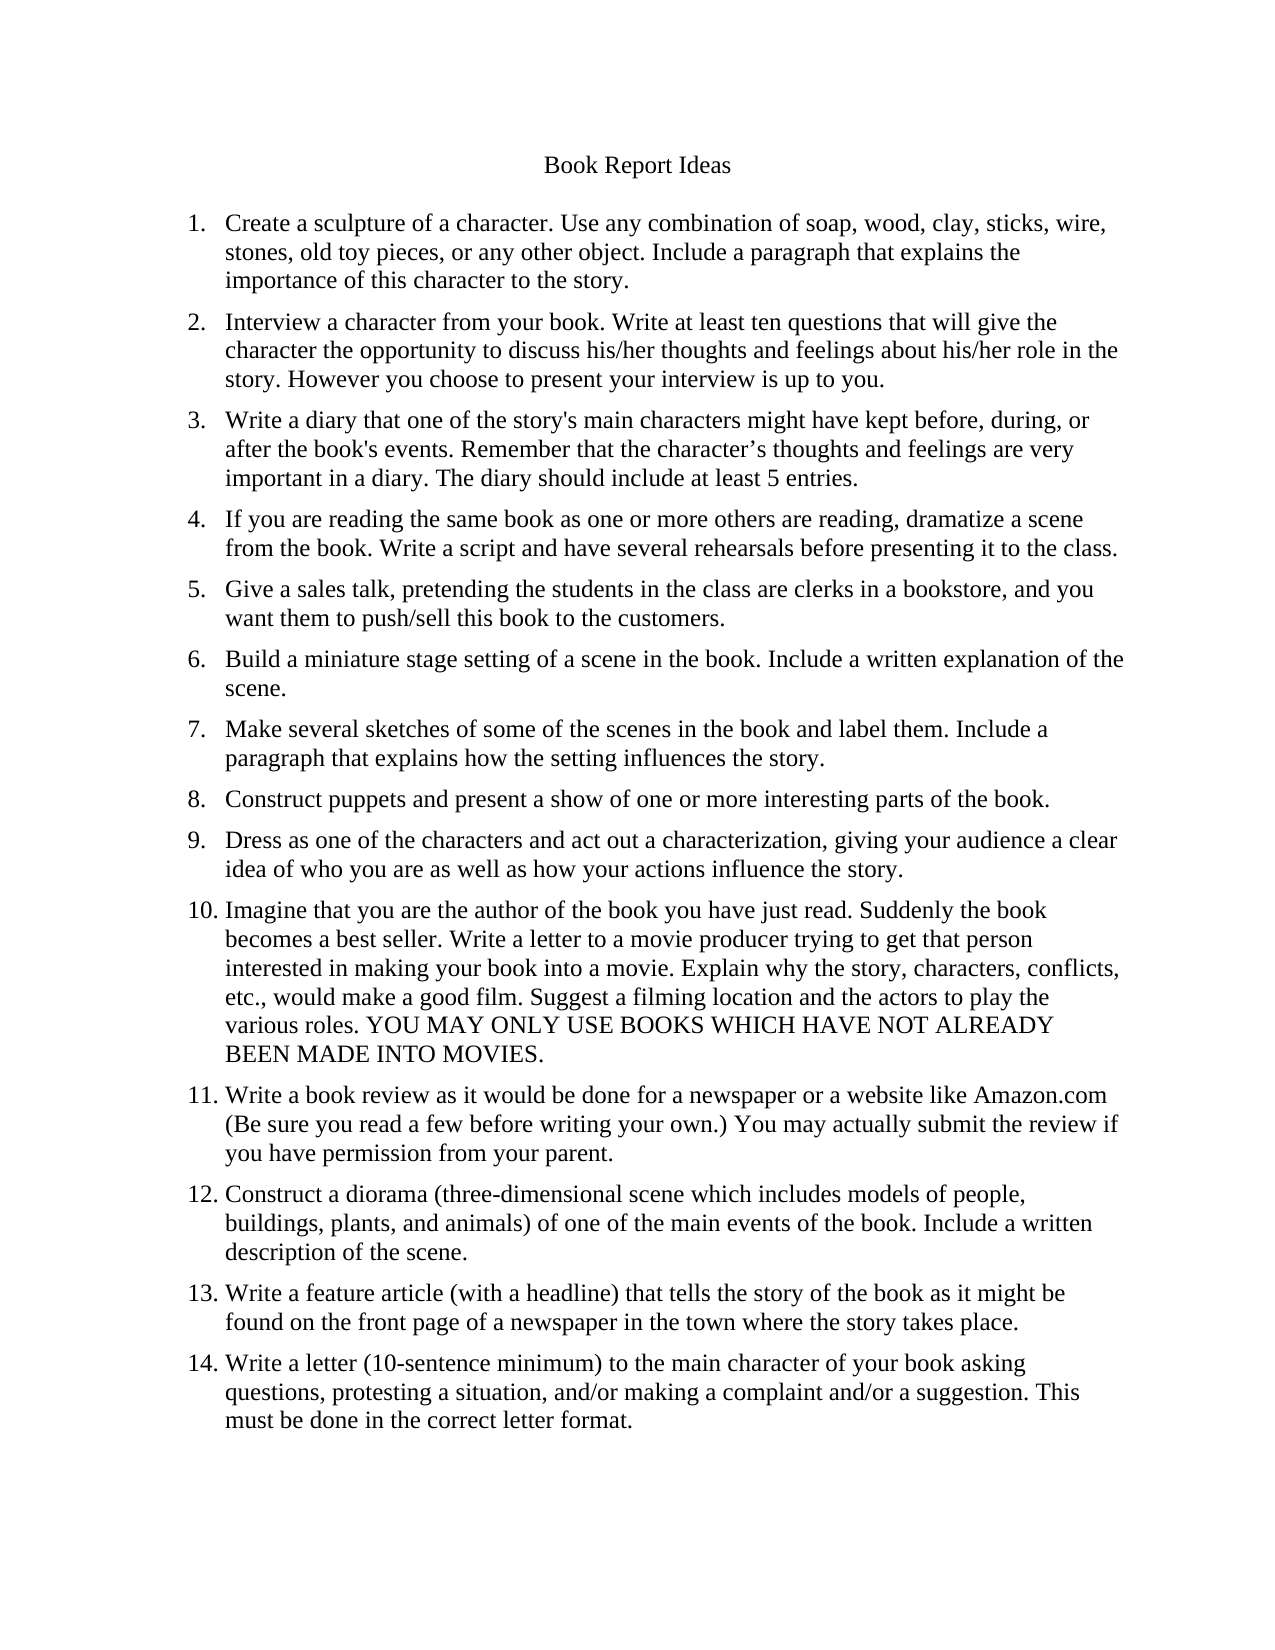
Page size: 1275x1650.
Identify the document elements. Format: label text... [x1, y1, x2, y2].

text Book Report Ideas [150, 150, 1125, 179]
list Imagine that you are the author of the book you have just read. Suddenly the book becomes a best seller. Write a letter to a movie producer trying to get that person interested in making your book into a movie. Explain why the story, characters, conflicts, etc., would make a good film. Suggest a filming location and the actors to play the various roles. YOU MAY ONLY USE BOOKS WHICH HAVE NOT ALREADY BEEN MADE INTO MOVIES. [187, 895, 1125, 1068]
list If you are reading the same book as one or more others are reading, dramatize a scene from the book. Write a script and have several rehearsals before presenting it to the class. [187, 504, 1125, 562]
list Write a feature article (with a headline) that tells the story of the book as it might be found on the front page of a newspaper in the town where the story takes place. [187, 1278, 1125, 1335]
list Write a letter (10-sentence minimum) to the main character of your book asking questions, protesting a situation, and/or making a complaint and/or a suggestion. This must be done in the correct letter format. [187, 1348, 1125, 1434]
list Interview a character from your book. Write at least ten questions that will give the character the opportunity to discuss his/her thoughts and feelings about his/her role in the story. However you choose to present your interview is up to you. [187, 307, 1125, 393]
list Write a book review as it would be done for a newspaper or a website like Amazon.com (Be sure you read a few before writing your own.) You may actually submit the review if you have permission from your parent. [187, 1080, 1125, 1167]
list Construct puppets and present a show of one or more interesting parts of the book. [187, 784, 1125, 813]
list Build a miniature stage setting of a scene in the book. Include a written explanation of the scene. [187, 644, 1125, 702]
list Construct a diorama (three-dimensional scene which includes models of people, buildings, plants, and animals) of one of the main events of the book. Include a written description of the scene. [187, 1179, 1125, 1265]
list Write a diary that one of the story's main characters might have kept before, during, or after the book's events. Remember that the character’s thoughts and feelings are very important in a diary. The diary should include at least 5 entries. [187, 405, 1125, 492]
list Give a sales talk, pretending the students in the class are clerks in a bookstore, and you want them to push/sell this book to the customers. [187, 574, 1125, 632]
list Dress as one of the characters and act out a characterization, giving your audience a clear idea of who you are as well as how your actions influence the story. [187, 825, 1125, 883]
list Create a sculpture of a character. Use any combination of soap, wood, clay, sticks, wire, stones, old toy pieces, or any other object. Include a paragraph that explains the importance of this character to the story. [187, 208, 1125, 294]
list Make several sketches of some of the scenes in the book and label them. Include a paragraph that explains how the setting influences the story. [187, 714, 1125, 772]
